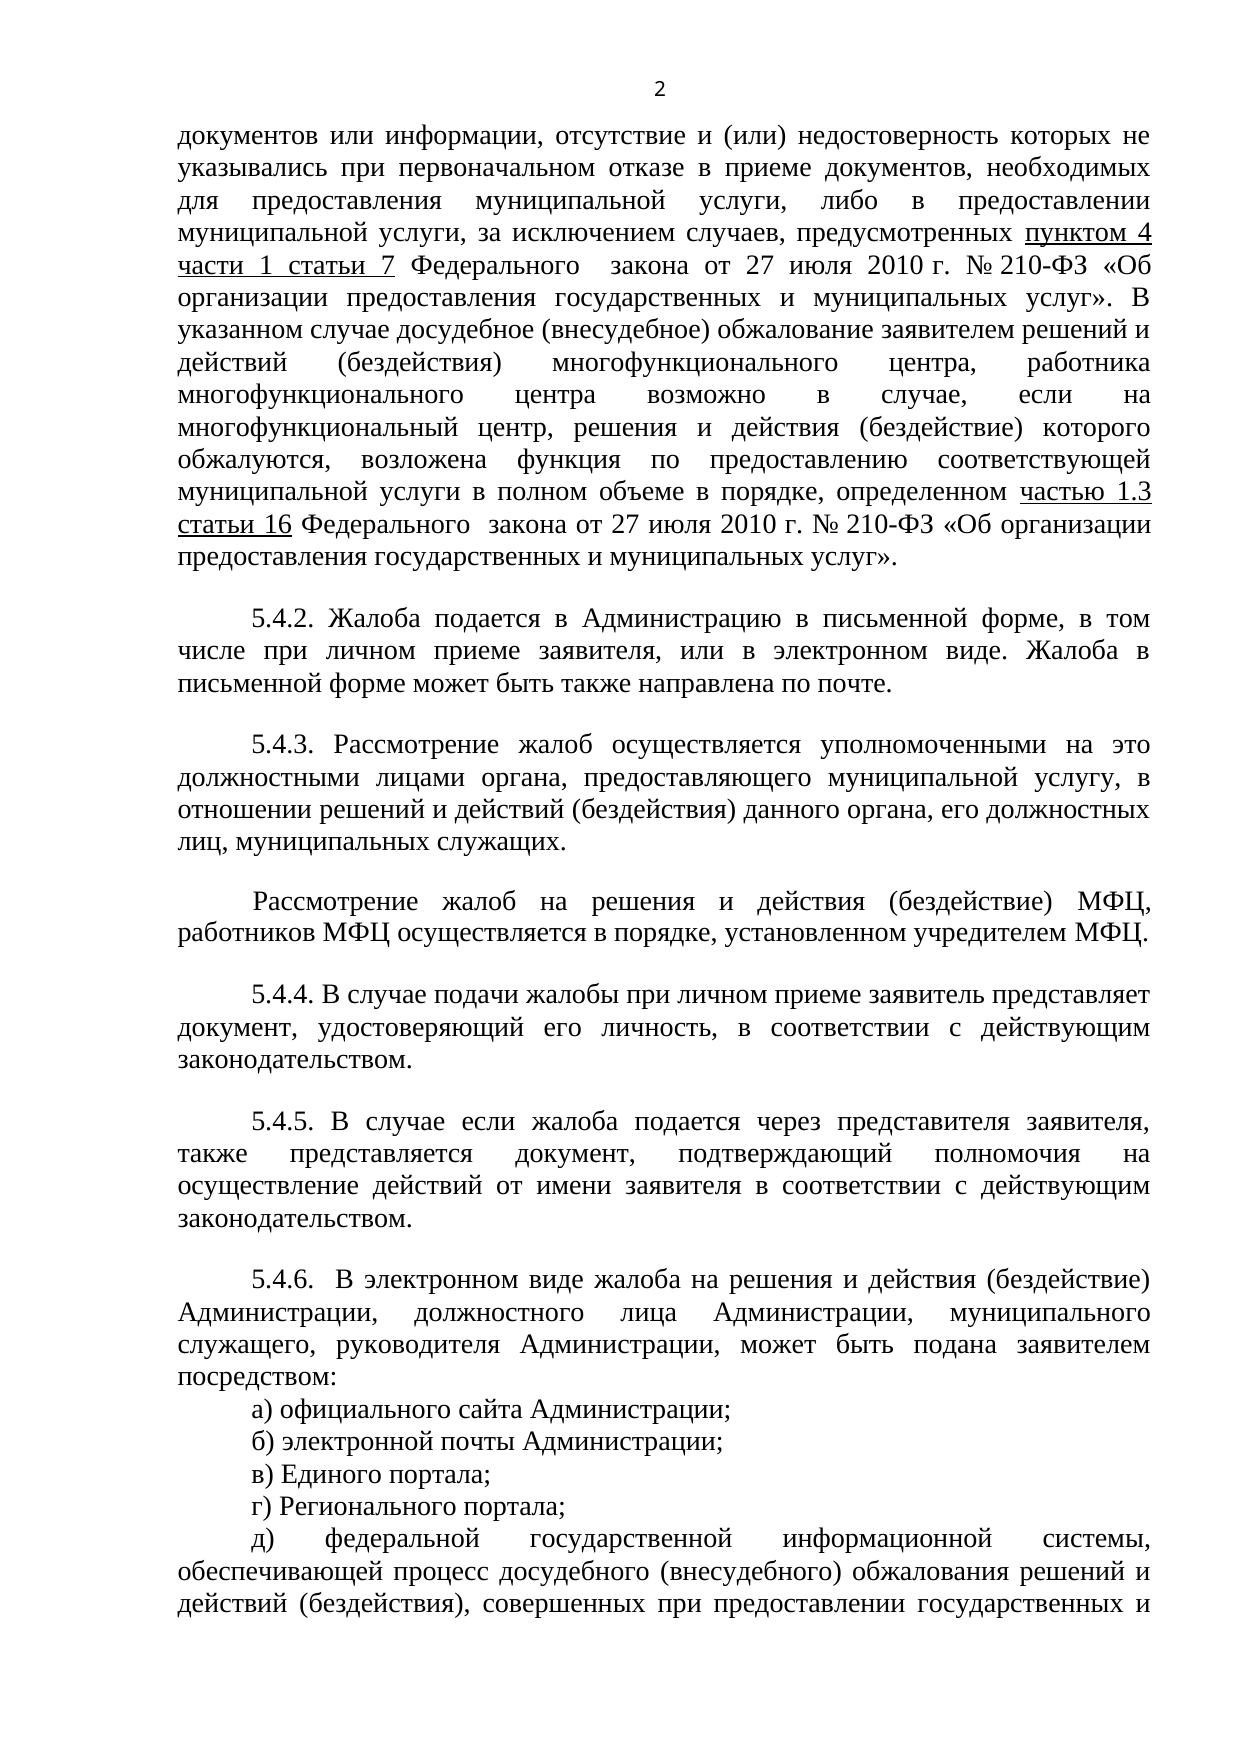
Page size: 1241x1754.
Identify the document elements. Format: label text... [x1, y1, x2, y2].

text 5.4.2. Жалоба подается в Администрацию в письменной форме, в том числе при личном приеме заявителя, или в электронном виде. Жалоба в письменной форме может быть также направлена по почте. [177, 601, 1152, 698]
text 5.4.3. Рассмотрение жалоб осуществляется уполномоченными на это должностными лицами органа, предоставляющего муниципальной услугу, в отношении решений и действий (бездействия) данного органа, его должностных лиц, муниципальных служащих. [177, 727, 1152, 857]
text 5.4.4. В случае подачи жалобы при личном приеме заявитель представляет документ, удостоверяющий его личность, в соответствии с действующим законодательством. [177, 977, 1152, 1074]
text г) Регионального портала; [177, 1489, 1152, 1521]
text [177, 118, 1152, 572]
text 5.4.5. В случае если жалоба подается через представителя заявителя, также представляется документ, подтверждающий полномочия на осуществление действий от имени заявителя в соответствии с действующим законодательством. [177, 1103, 1152, 1233]
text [177, 1521, 1152, 1619]
text Рассмотрение жалоб на решения и действия (бездействие) МФЦ, работников МФЦ осуществляется в порядке, установленном учредителем МФЦ. [177, 886, 1152, 948]
text 5.4.6. В электронном виде жалоба на решения и действия (бездействие) Администрации, должностного лица Администрации, муниципального служащего, руководителя Администрации, может быть подана заявителем посредством: [177, 1262, 1152, 1392]
text б) электронной почты Администрации; [177, 1424, 1152, 1457]
text в) Единого портала; [177, 1457, 1152, 1489]
text а) официального сайта Администрации; [177, 1392, 1152, 1424]
